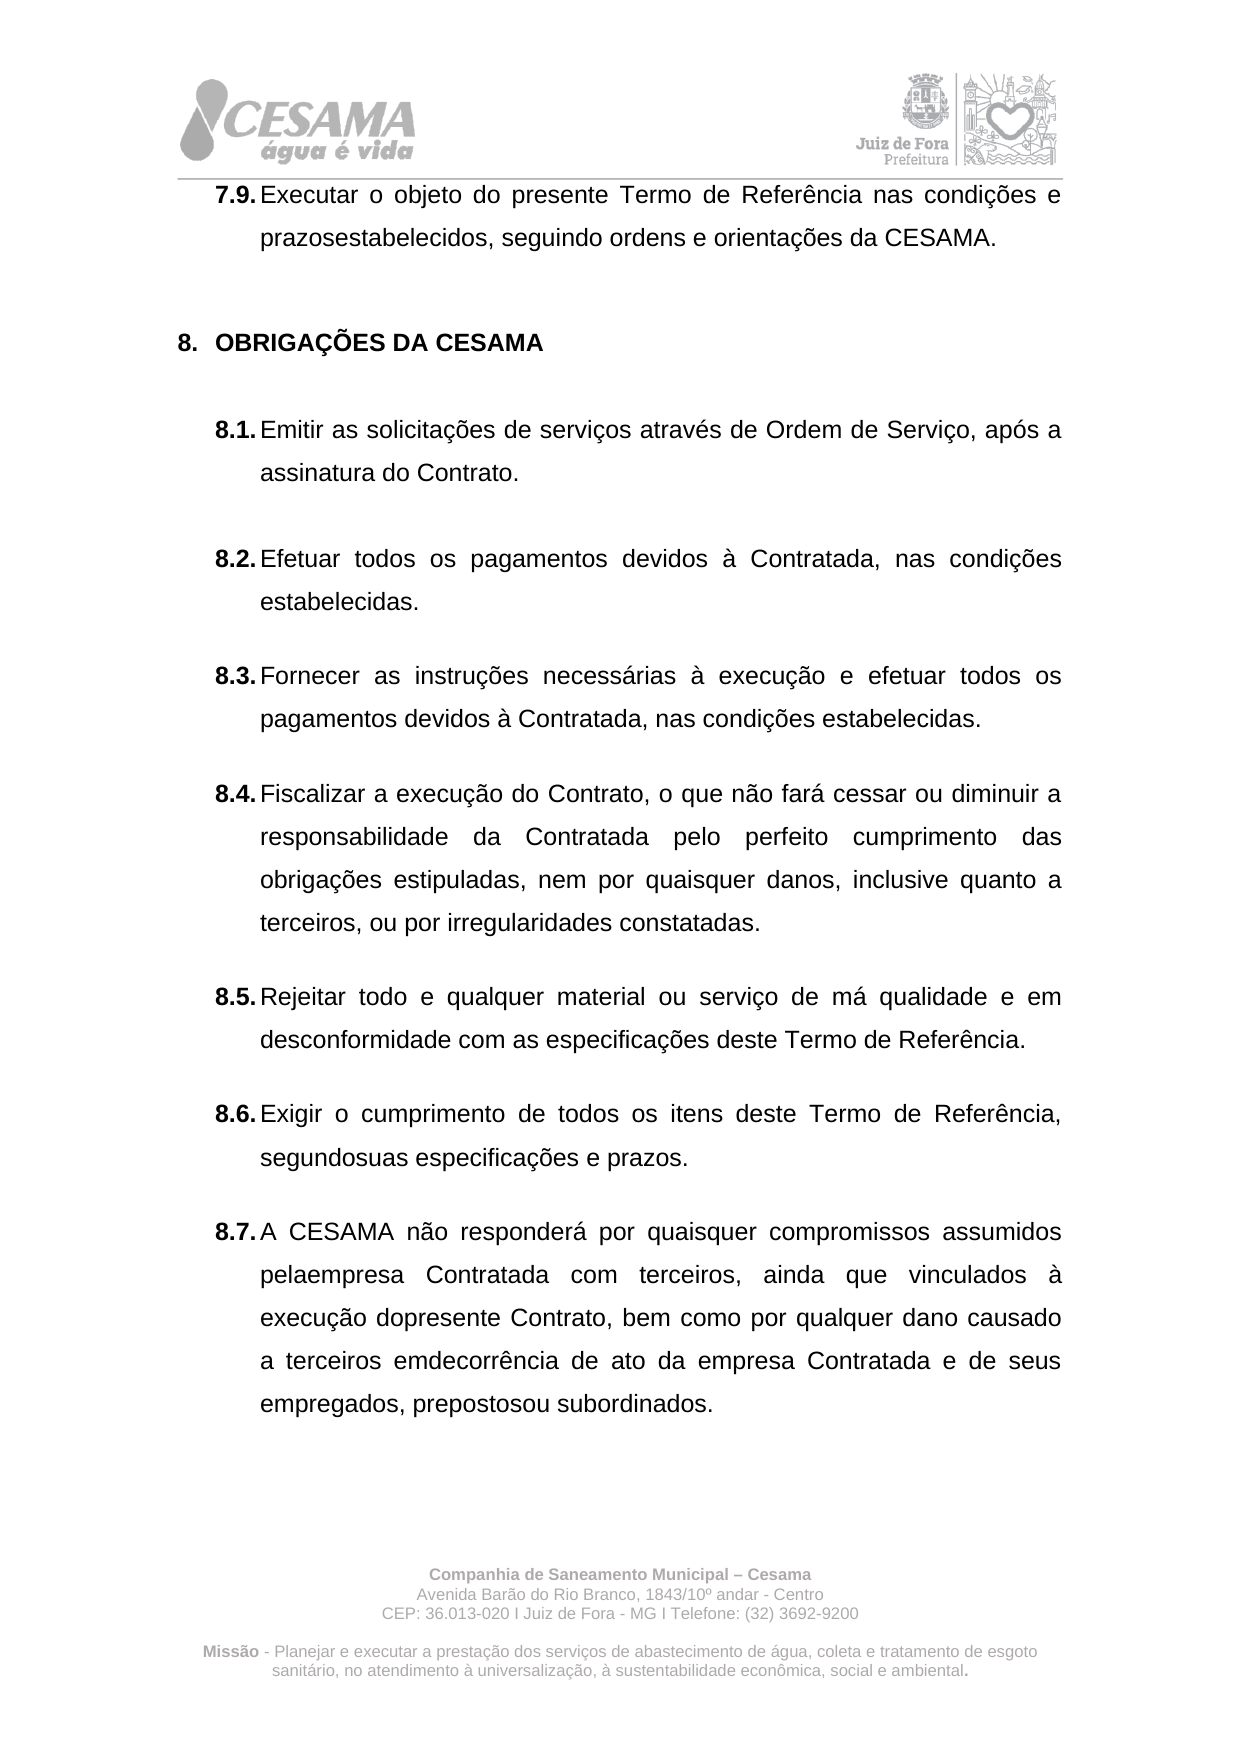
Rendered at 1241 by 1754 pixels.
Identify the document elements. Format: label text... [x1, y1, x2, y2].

picture [177, 73, 1064, 180]
list Fornecer as instruções necessárias à execução e efetuar todos os pagamentos devidos à Contratada, nas condições estabelecidas. [215, 661, 1063, 733]
list Fiscalizar a execução do Contrato, o que não fará cessar ou diminuir a responsabilidade da Contratada pelo perfeito cumprimento das obrigações estipuladas, nem por quaisquer danos, inclusive quanto a terceiros, ou por irregularidades constatadas. [215, 778, 1063, 937]
list Executar o objeto do presente Termo de Referência nas condições e prazosestabelecidos, seguindo ordens e orientações da CESAMA. [215, 180, 1063, 252]
list Rejeitar todo e qualquer material ou serviço de má qualidade e em desconformidade com as especificações deste Termo de Referência. [215, 982, 1063, 1054]
list OBRIGAÇÕES DA CESAMA [177, 328, 1063, 357]
list Efetuar todos os pagamentos devidos à Contratada, nas condições estabelecidas. [215, 544, 1063, 616]
list A CESAMA não responderá por quaisquer compromissos assumidos pelaempresa Contratada com terceiros, ainda que vinculados à execução dopresente Contrato, bem como por qualquer dano causado a terceiros emdecorrência de ato da empresa Contratada e de seus empregados, prepostosou subordinados. [215, 1217, 1063, 1418]
list Exigir o cumprimento de todos os itens deste Termo de Referência, segundosuas especificações e prazos. [215, 1099, 1063, 1171]
list Emitir as solicitações de serviços através de Ordem de Serviço, após a assinatura do Contrato. [215, 414, 1063, 486]
